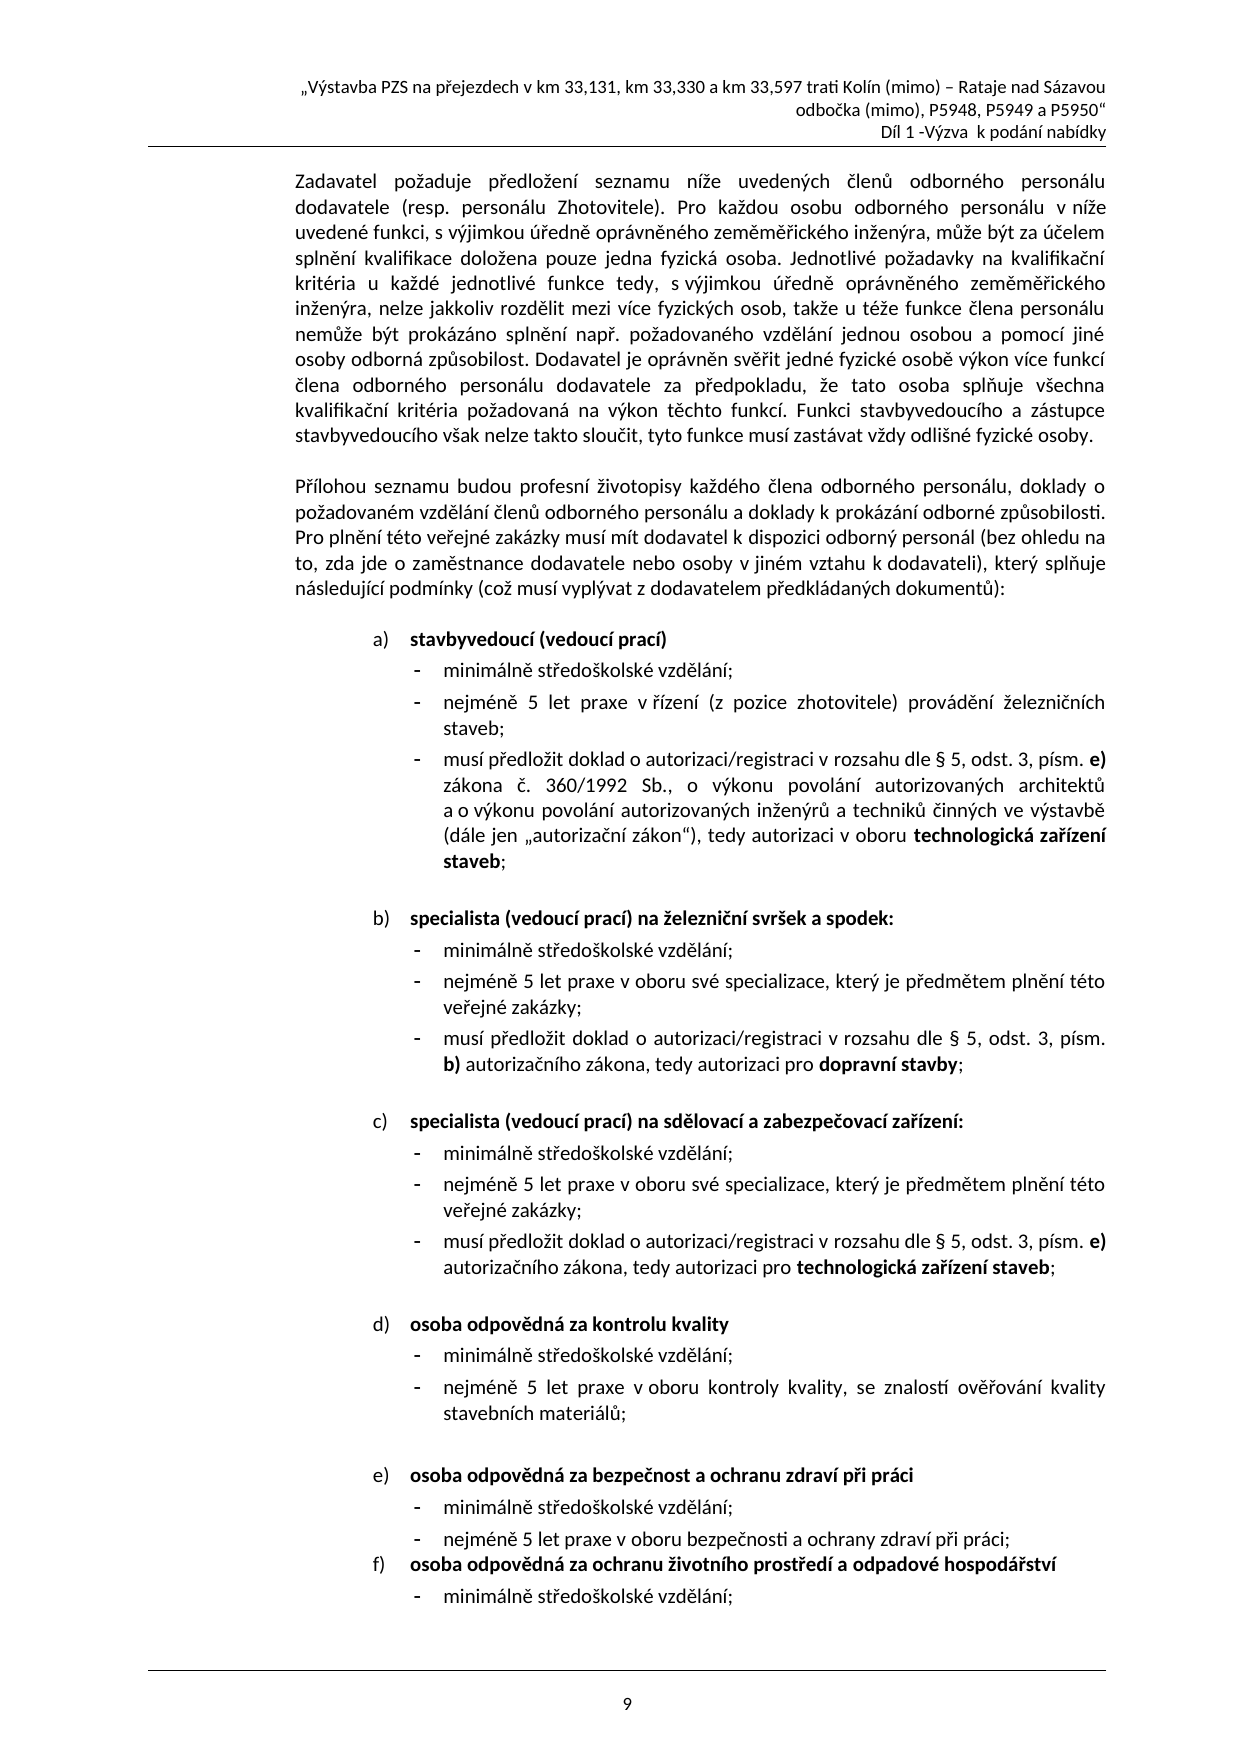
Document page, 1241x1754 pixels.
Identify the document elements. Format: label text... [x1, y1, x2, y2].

list nejméně 5 let praxe v oboru své specializace, který je předmětem plnění této veřejné zakázky; [413, 1171, 1106, 1222]
list minimálně středoškolské vzdělání; [413, 1343, 1106, 1368]
list osoba odpovědná za ochranu životního prostředí a odpadové hospodářství [373, 1551, 1106, 1577]
list nejméně 5 let praxe v řízení (z pozice zhotovitele) provádění železničních staveb; [413, 689, 1106, 740]
text Zadavatel požaduje předložení seznamu níže uvedených členů odborného personálu dodavatele (resp. personálu Zhotovitele). Pro každou osobu odborného personálu v níže uvedené funkci, s výjimkou úředně oprávněného zeměměřického inženýra, může být za účelem splnění kvalifikace doložena pouze jedna fyzická osoba. Jednotlivé požadavky na kvalifikační kritéria u každé jednotlivé funkce tedy, s výjimkou úředně oprávněného zeměměřického inženýra, nelze jakkoliv rozdělit mezi více fyzických osob, takže u téže funkce člena personálu nemůže být prokázáno splnění např. požadovaného vzdělání jednou osobou a pomocí jiné osoby odborná způsobilost. Dodavatel je oprávněn svěřit jedné fyzické osobě výkon více funkcí člena odborného personálu dodavatele za předpokladu, že tato osoba splňuje všechna kvalifikační kritéria požadovaná na výkon těchto funkcí. Funkci stavbyvedoucího a zástupce stavbyvedoucího však nelze takto sloučit, tyto funkce musí zastávat vždy odlišné fyzické osoby. [295, 168, 1106, 448]
list minimálně středoškolské vzdělání; [413, 1494, 1106, 1520]
list minimálně středoškolské vzdělání; [413, 937, 1106, 962]
list minimálně středoškolské vzdělání; [413, 658, 1106, 683]
list nejméně 5 let praxe v oboru kontroly kvality, se znalostí ověřování kvality stavebních materiálů; [413, 1374, 1106, 1425]
text Přílohou seznamu budou profesní životopisy každého člena odborného personálu, doklady o požadovaném vzdělání členů odborného personálu a doklady k prokázání odborné způsobilosti. Pro plnění této veřejné zakázky musí mít dodavatel k dispozici odborný personál (bez ohledu na to, zda jde o zaměstnance dodavatele nebo osoby v jiném vztahu k dodavateli), který splňuje následující podmínky (což musí vyplývat z dodavatelem předkládaných dokumentů): [295, 473, 1106, 601]
list minimálně středoškolské vzdělání; [413, 1583, 1106, 1608]
list musí předložit doklad o autorizaci/registraci v rozsahu dle § 5, odst. 3, písm. e) autorizačního zákona, tedy autorizaci pro technologická zařízení staveb; [413, 1228, 1106, 1279]
list musí předložit doklad o autorizaci/registraci v rozsahu dle § 5, odst. 3, písm. e) zákona č. 360/1992 Sb., o výkonu povolání autorizovaných architektů a o výkonu povolání autorizovaných inženýrů a techniků činných ve výstavbě (dále jen „autorizační zákon“), tedy autorizaci v oboru technologická zařízení staveb; [413, 746, 1106, 873]
list nejméně 5 let praxe v oboru své specializace, který je předmětem plnění této veřejné zakázky; [413, 968, 1106, 1019]
list specialista (vedoucí prací) na železniční svršek a spodek: [373, 905, 1106, 931]
list osoba odpovědná za kontrolu kvality [373, 1311, 1106, 1336]
list osoba odpovědná za bezpečnost a ochranu zdraví při práci [373, 1463, 1106, 1488]
list minimálně středoškolské vzdělání; [413, 1140, 1106, 1165]
list stavbyvedoucí (vedoucí prací) [373, 626, 1106, 651]
list nejméně 5 let praxe v oboru bezpečnosti a ochrany zdraví při práci; [413, 1526, 1106, 1551]
list musí předložit doklad o autorizaci/registraci v rozsahu dle § 5, odst. 3, písm. b) autorizačního zákona, tedy autorizaci pro dopravní stavby; [413, 1026, 1106, 1076]
list specialista (vedoucí prací) na sdělovací a zabezpečovací zařízení: [373, 1108, 1106, 1133]
